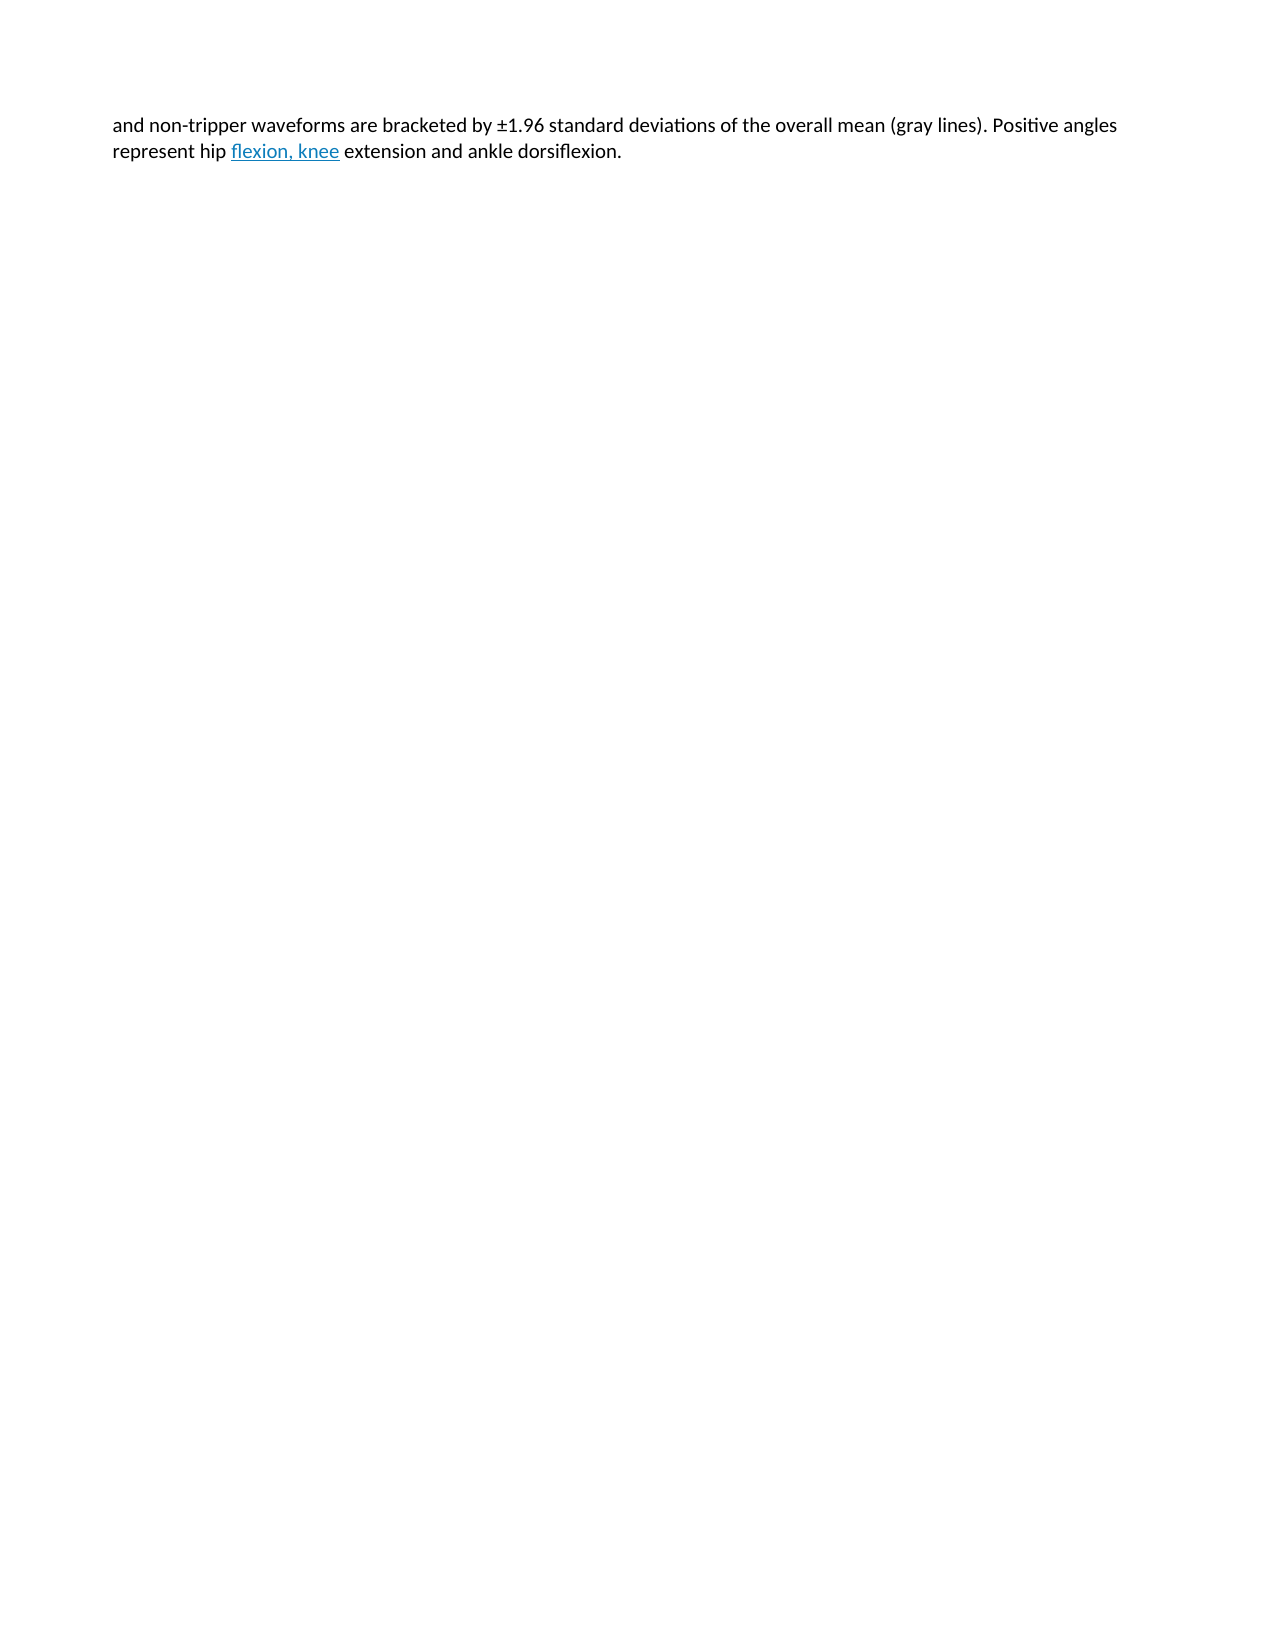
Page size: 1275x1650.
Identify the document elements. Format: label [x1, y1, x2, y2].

text [112, 112, 1162, 163]
